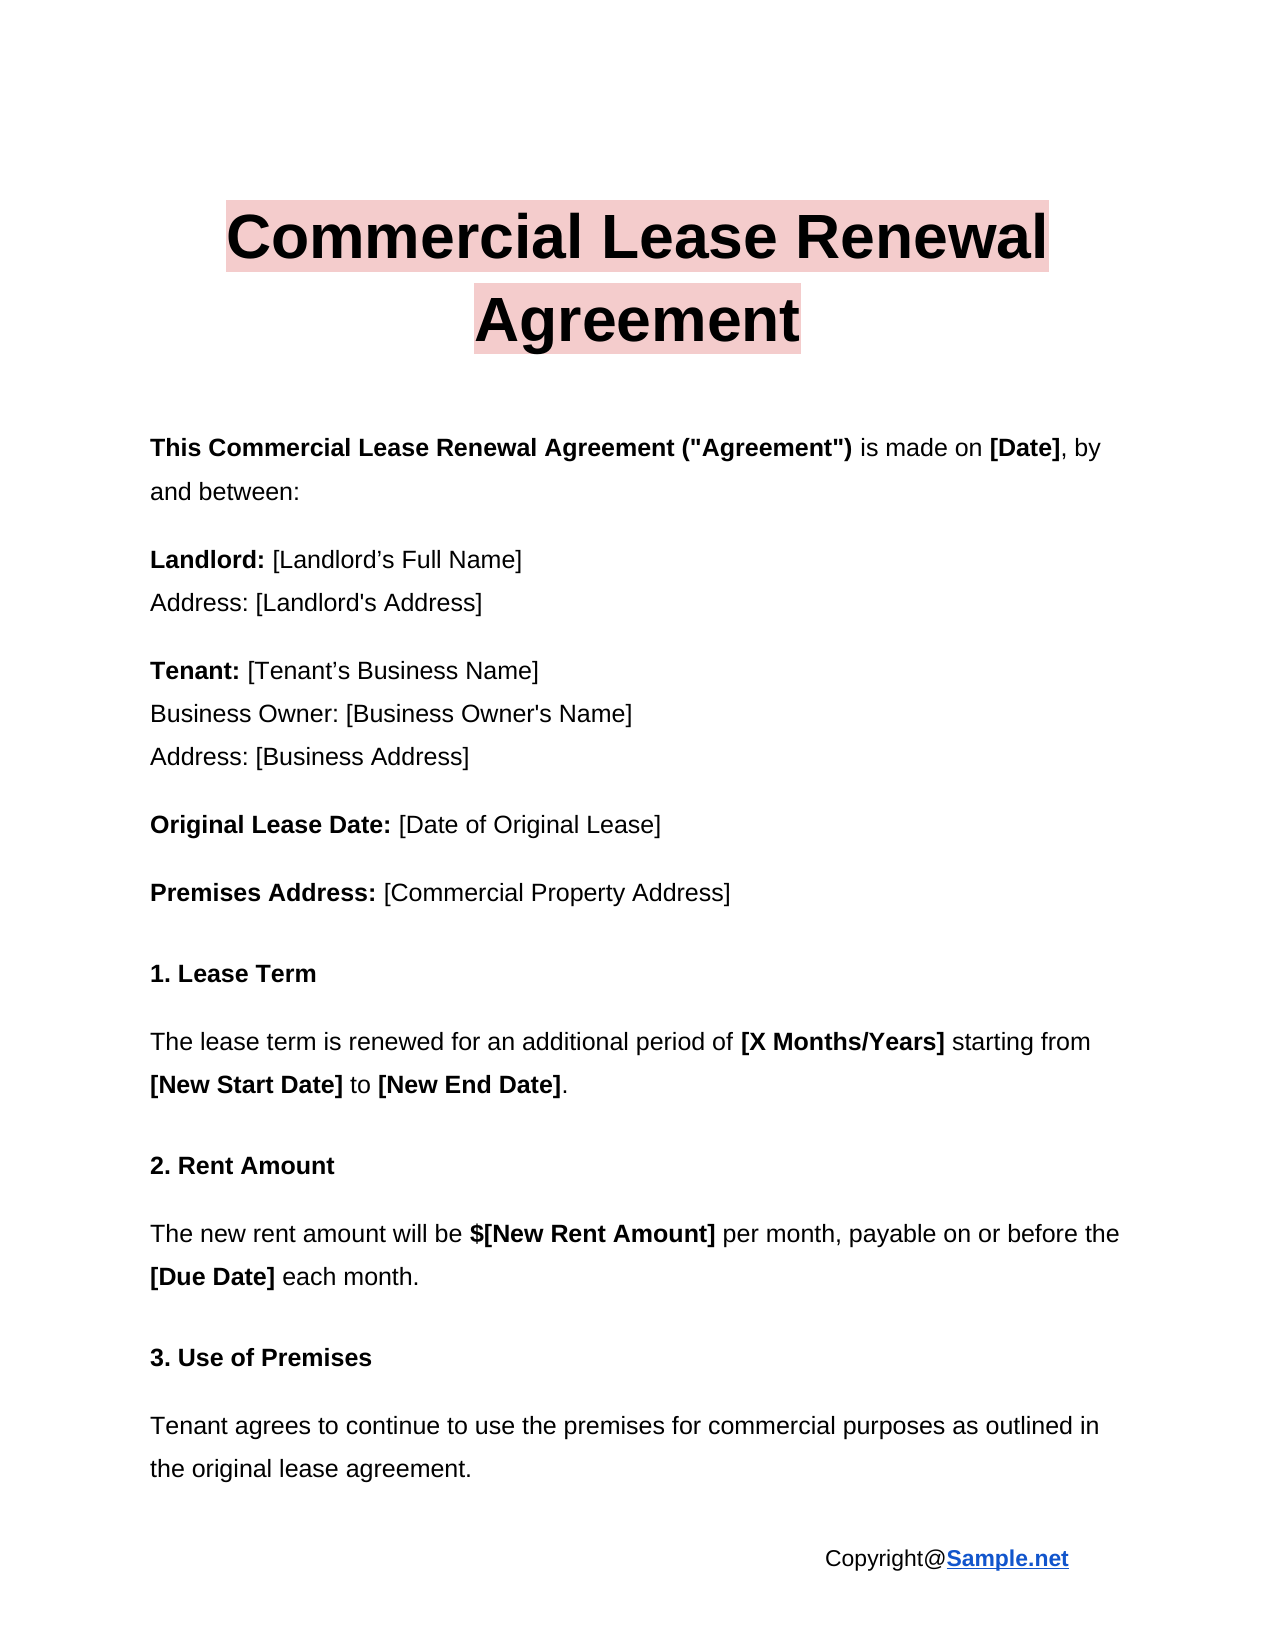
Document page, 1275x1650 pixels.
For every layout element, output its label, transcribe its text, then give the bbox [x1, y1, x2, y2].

text Original Lease Date: [Date of Original Lease] [150, 810, 1125, 839]
text Premises Address: [Commercial Property Address] [150, 878, 1125, 907]
text Tenant agrees to continue to use the premises for commercial purposes as outlined in the original lease agreement. [150, 1411, 1125, 1483]
text The new rent amount will be $[New Rent Amount] per month, payable on or before the [Due Date] each month. [150, 1219, 1125, 1291]
text This Commercial Lease Renewal Agreement ("Agreement") is made on [Date], by and between: [150, 390, 1125, 505]
text Tenant: [Tenant’s Business Name] Business Owner: [Business Owner's Name] Address: [Business Address] [150, 656, 1125, 771]
text Landlord: [Landlord’s Full Name] Address: [Landlord's Address] [150, 544, 1125, 616]
subtitle 1. Lease Term [150, 959, 1125, 988]
text The lease term is renewed for an additional period of [X Months/Years] starting from [New Start Date] to [New End Date]. [150, 1027, 1125, 1099]
subtitle Commercial Lease Renewal Agreement [150, 200, 1125, 354]
subtitle 3. Use of Premises [150, 1343, 1125, 1371]
subtitle 2. Rent Amount [150, 1151, 1125, 1179]
